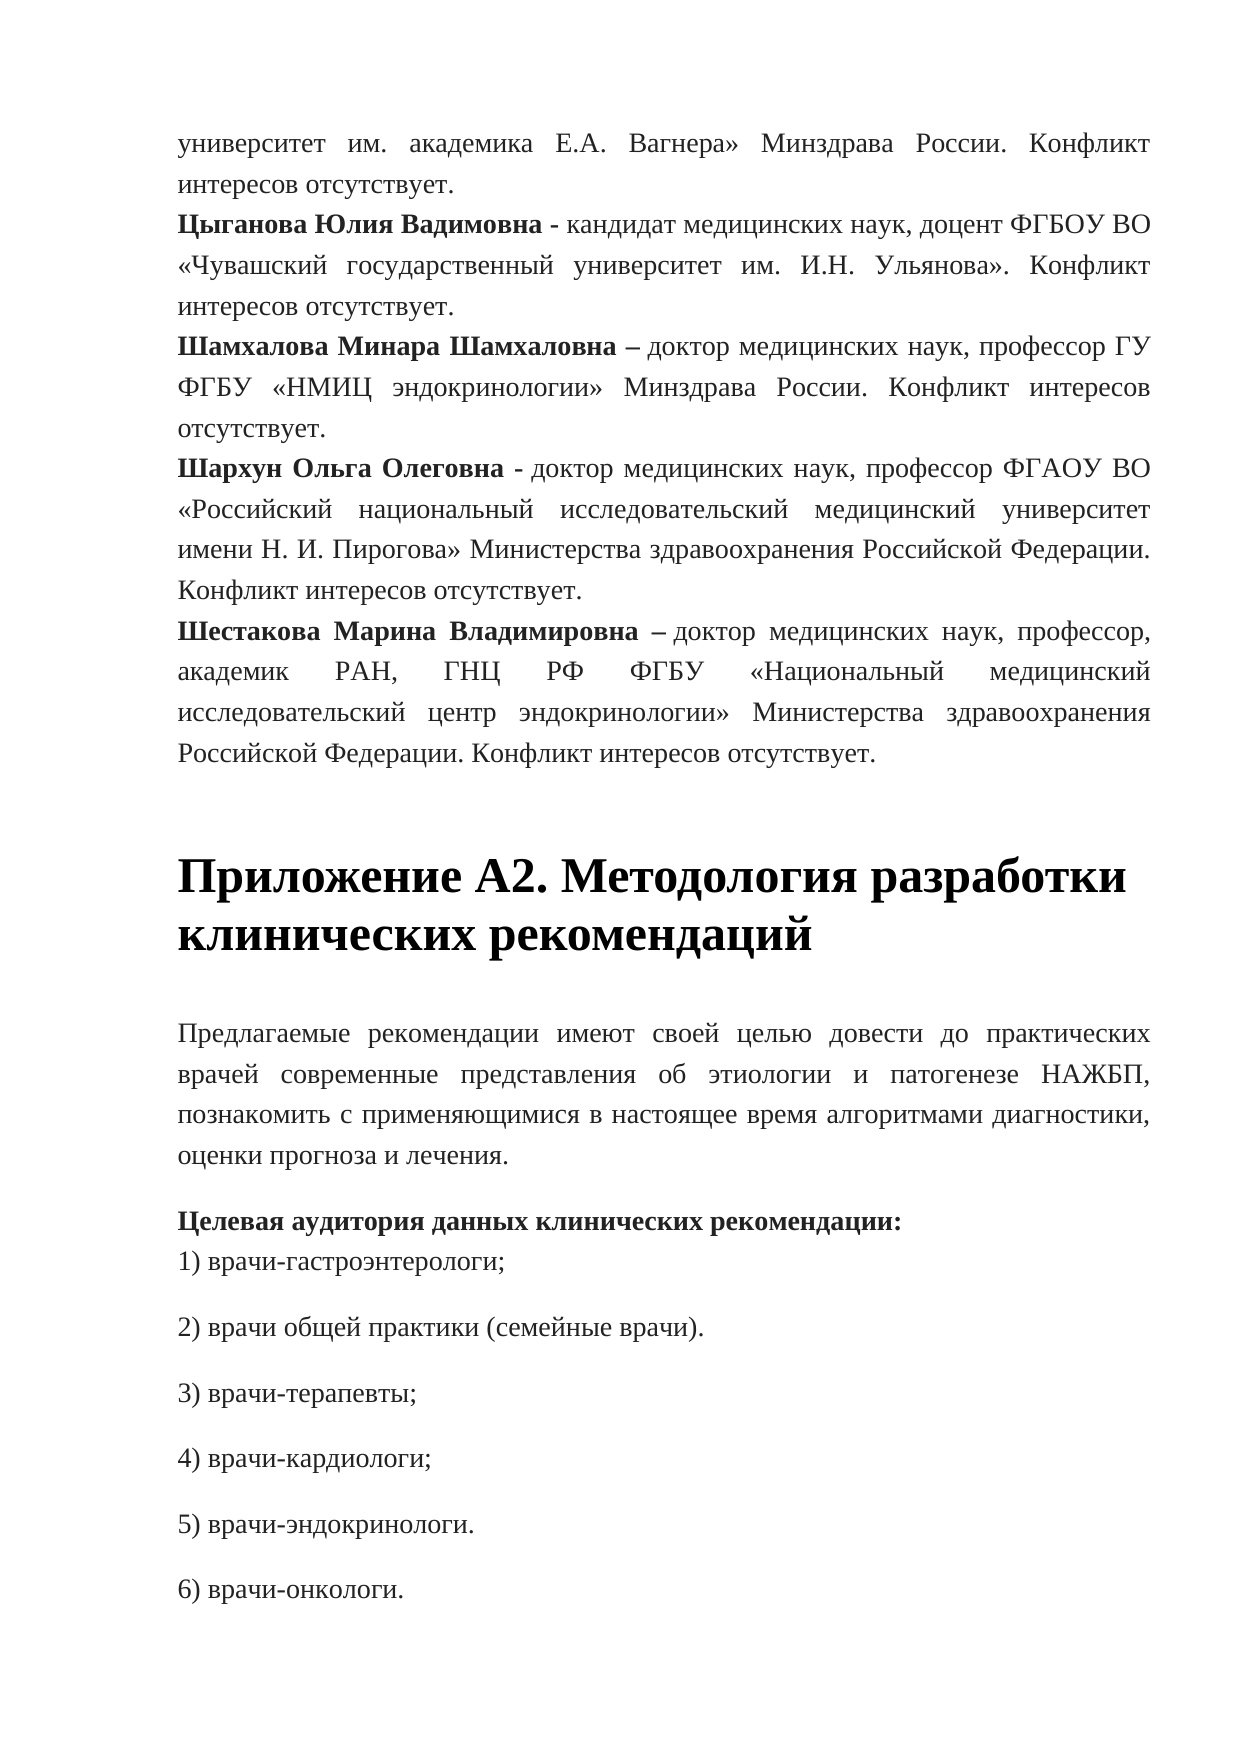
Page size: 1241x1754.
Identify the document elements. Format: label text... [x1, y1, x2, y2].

text Приложение А2. Методология разработки клинических рекомендаций [177, 846, 1152, 961]
text Предлагаемые рекомендации имеют своей целью довести до практических врачей современные представления об этиологии и патогенезе НАЖБП, познакомить с применяющимися в настоящее время алгоритмами диагностики, оценки прогноза и лечения. [177, 1008, 1152, 1171]
text 1) врачи-гастроэнтерологи; [177, 1236, 1152, 1277]
text 3) врачи-терапевты; [177, 1367, 1152, 1408]
text 4) врачи-кардиологи; [177, 1433, 1152, 1474]
text Целевая аудитория данных клинических рекомендации: [177, 1196, 1152, 1236]
text Шархун Ольга Олеговна - доктор медицинских наук, профессор ФГАОУ ВО «Российский национальный исследовательский медицинский университет имени Н. И. Пирогова» Министерства здравоохранения Российской Федерации. Конфликт интересов отсутствует. [177, 443, 1152, 606]
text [177, 118, 1152, 199]
text Цыганова Юлия Вадимовна - кандидат медицинских наук, доцент ФГБОУ ВО «Чувашский государственный университет им. И.Н. Ульянова». Конфликт интересов отсутствует. [177, 199, 1152, 321]
text Шестакова Марина Владимировна – доктор медицинских наук, профессор, академик РАН, ГНЦ РФ ФГБУ «Национальный медицинский исследовательский центр эндокринологии» Министерства здравоохранения Российской Федерации. Конфликт интересов отсутствует. [177, 606, 1152, 768]
text 6) врачи-онкологи. [177, 1564, 1152, 1605]
text 2) врачи общей практики (семейные врачи). [177, 1302, 1152, 1342]
text Шамхалова Минара Шамхаловна – доктор медицинских наук, профессор ГУ ФГБУ «НМИЦ эндокринологии» Минздрава России. Конфликт интересов отсутствует. [177, 321, 1152, 443]
text 5) врачи-эндокринологи. [177, 1499, 1152, 1539]
